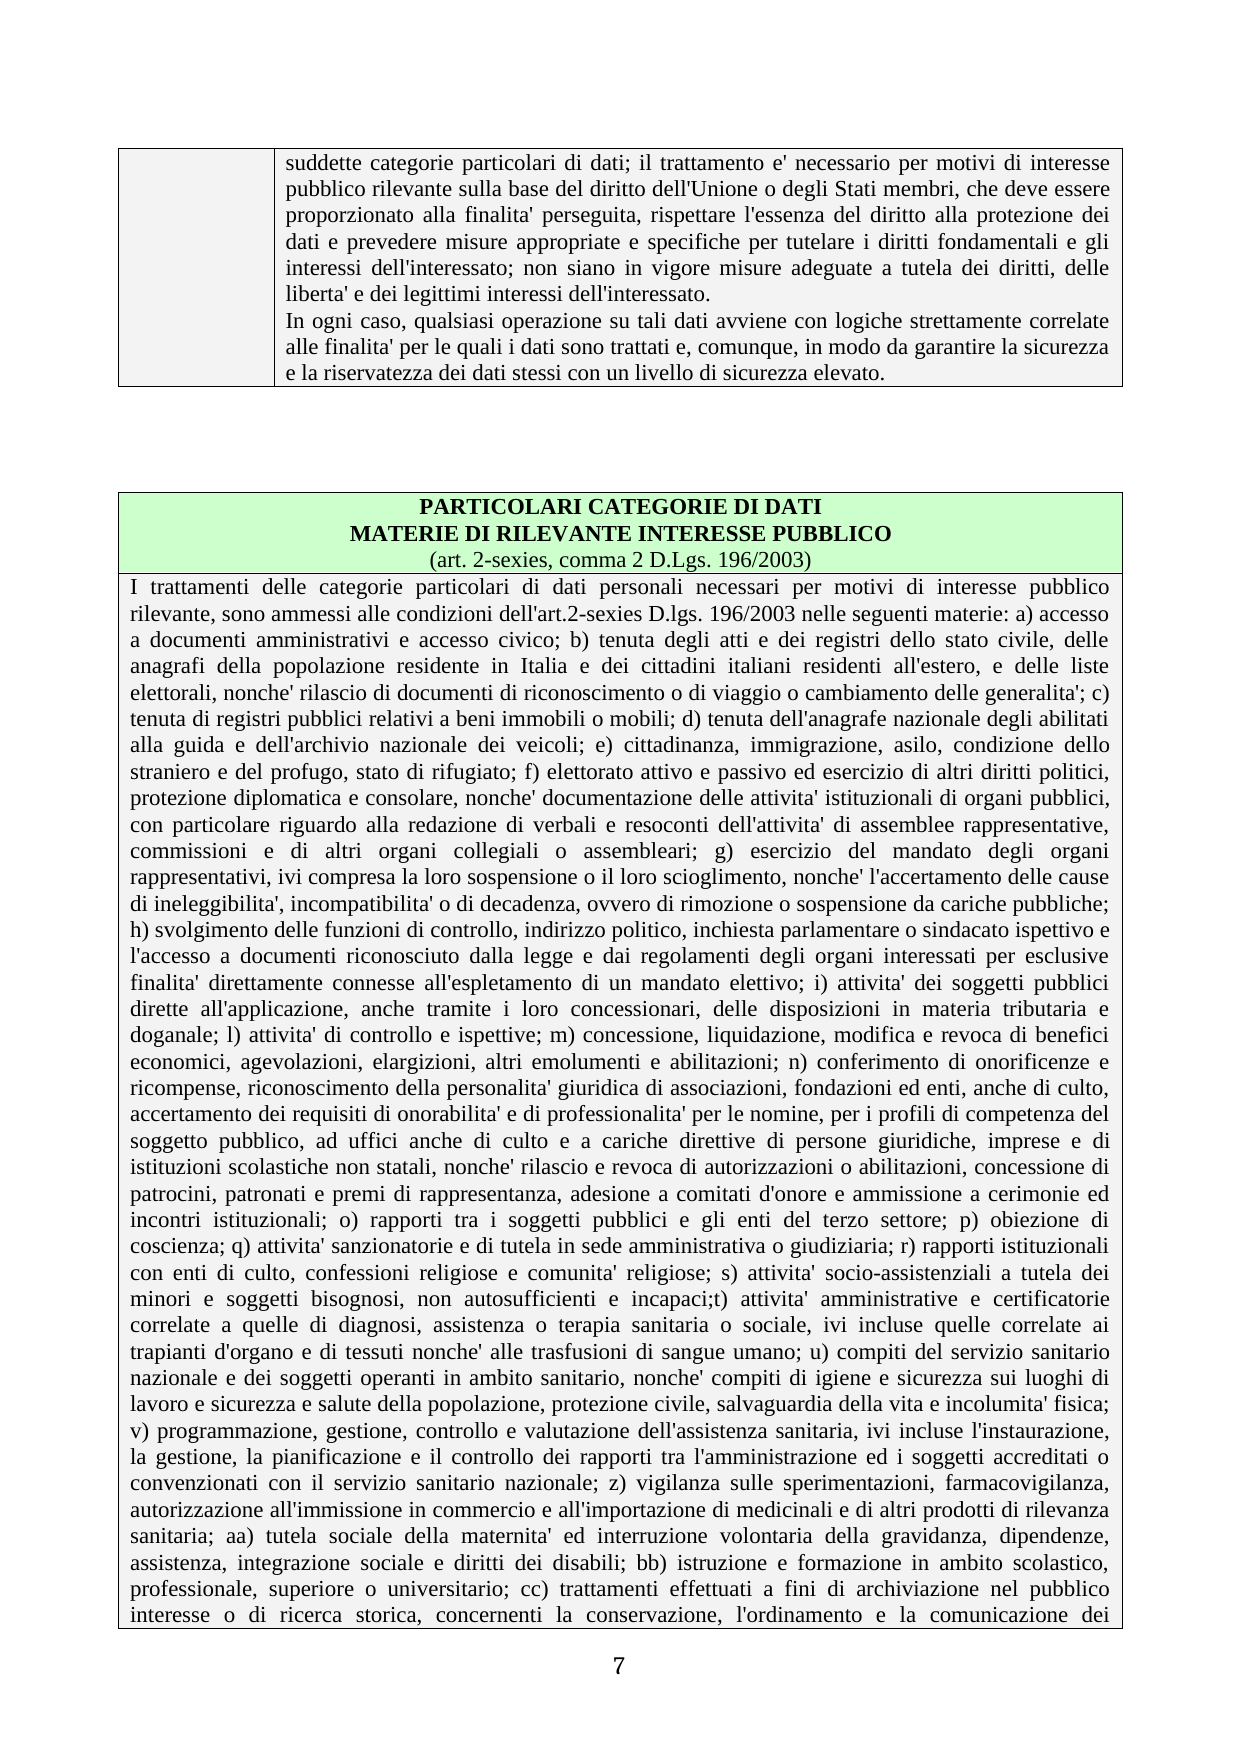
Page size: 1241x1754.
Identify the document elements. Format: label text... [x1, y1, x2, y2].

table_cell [275, 149, 1122, 386]
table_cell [119, 574, 1122, 1628]
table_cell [119, 149, 274, 386]
table_header PARTICOLARI CATEGORIE DI DATI MATERIE DI RILEVANTE INTERESSE PUBBLICO (art. 2-sexies, comma 2 D.Lgs. 196/2003) [119, 493, 1122, 572]
